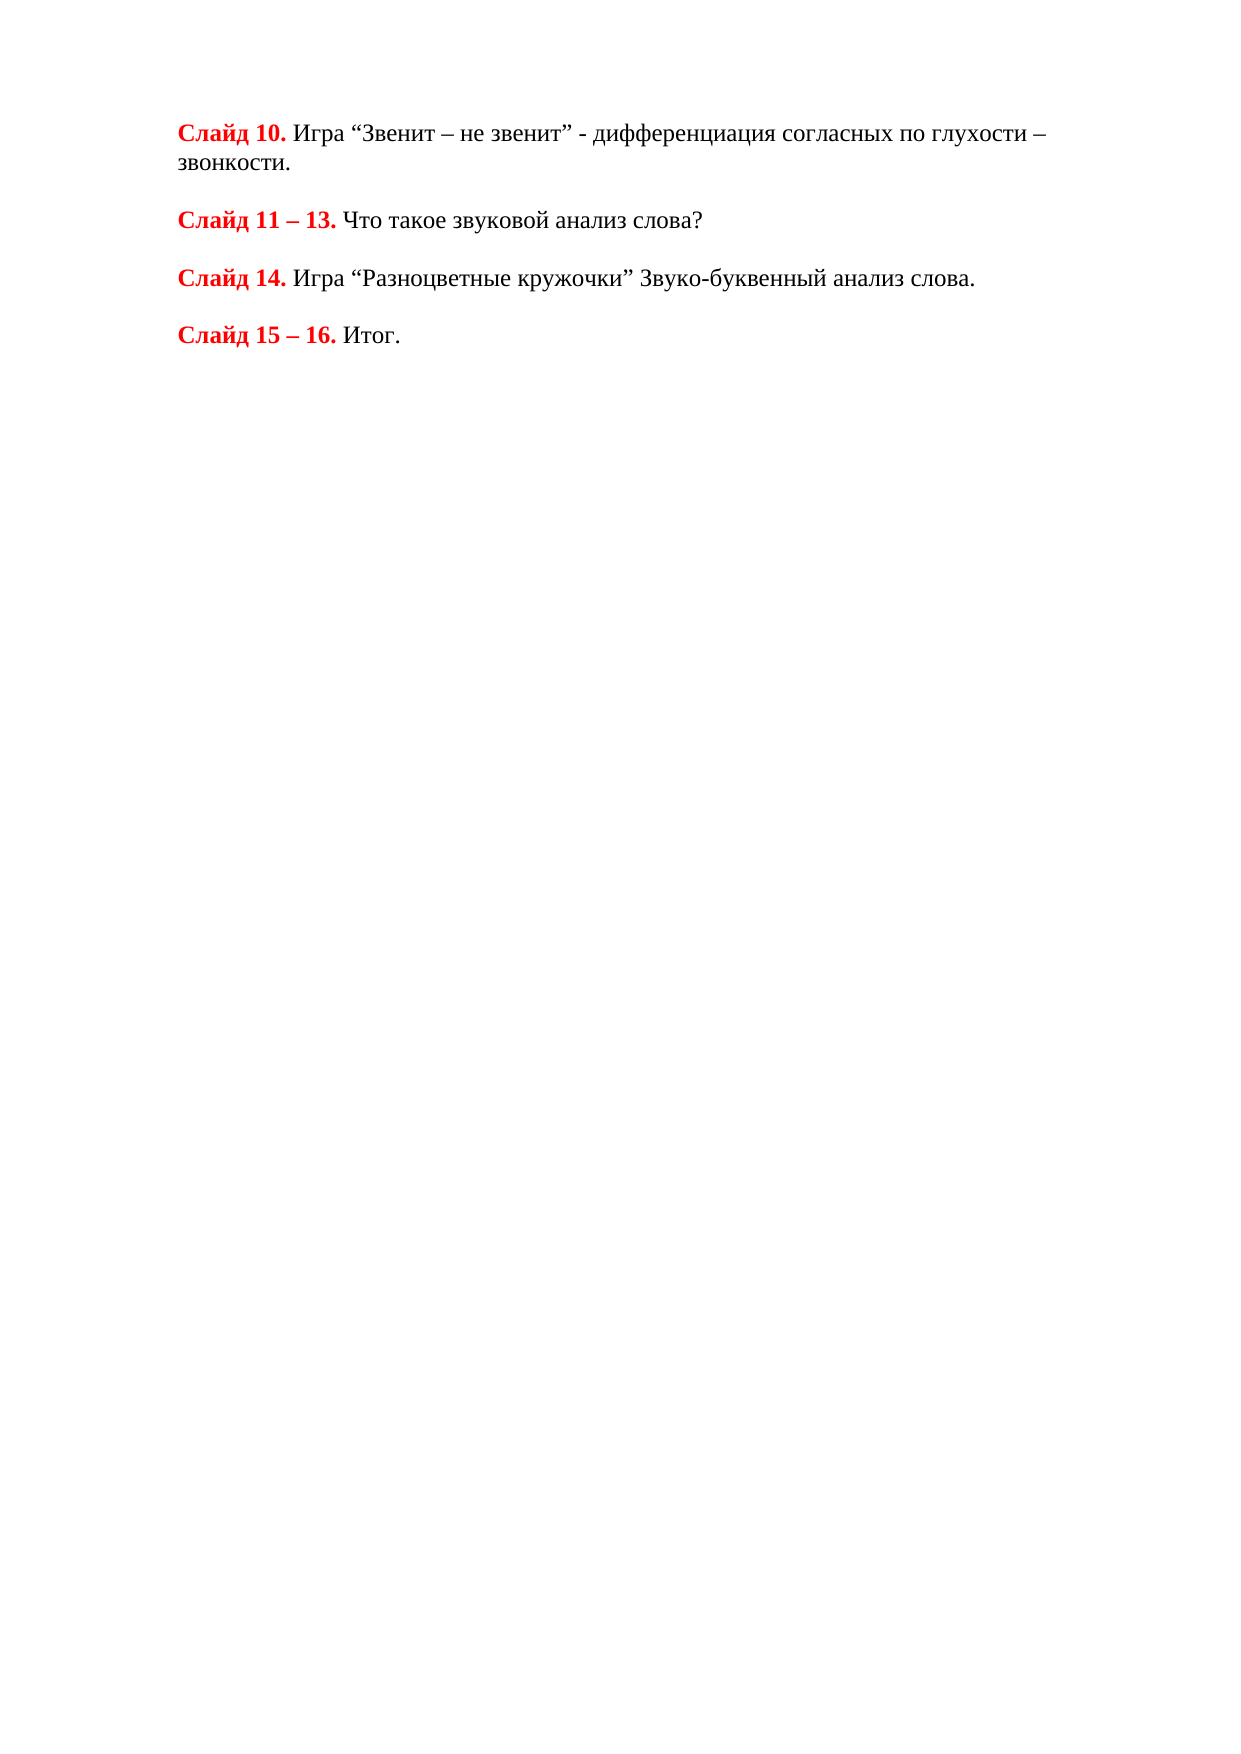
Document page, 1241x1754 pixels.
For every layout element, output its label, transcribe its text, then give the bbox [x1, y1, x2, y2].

text Слайд 14. Игра “Разноцветные кружочки” Звуко-буквенный анализ слова. [177, 263, 1152, 291]
text Слайд 15 – 16. Итог. [177, 321, 1152, 349]
text Слайд 10. Игра “Звенит – не звенит” - дифференциация согласных по глухости – звонкости. [177, 118, 1152, 176]
text Слайд 11 – 13. Что такое звуковой анализ слова? [177, 205, 1152, 233]
